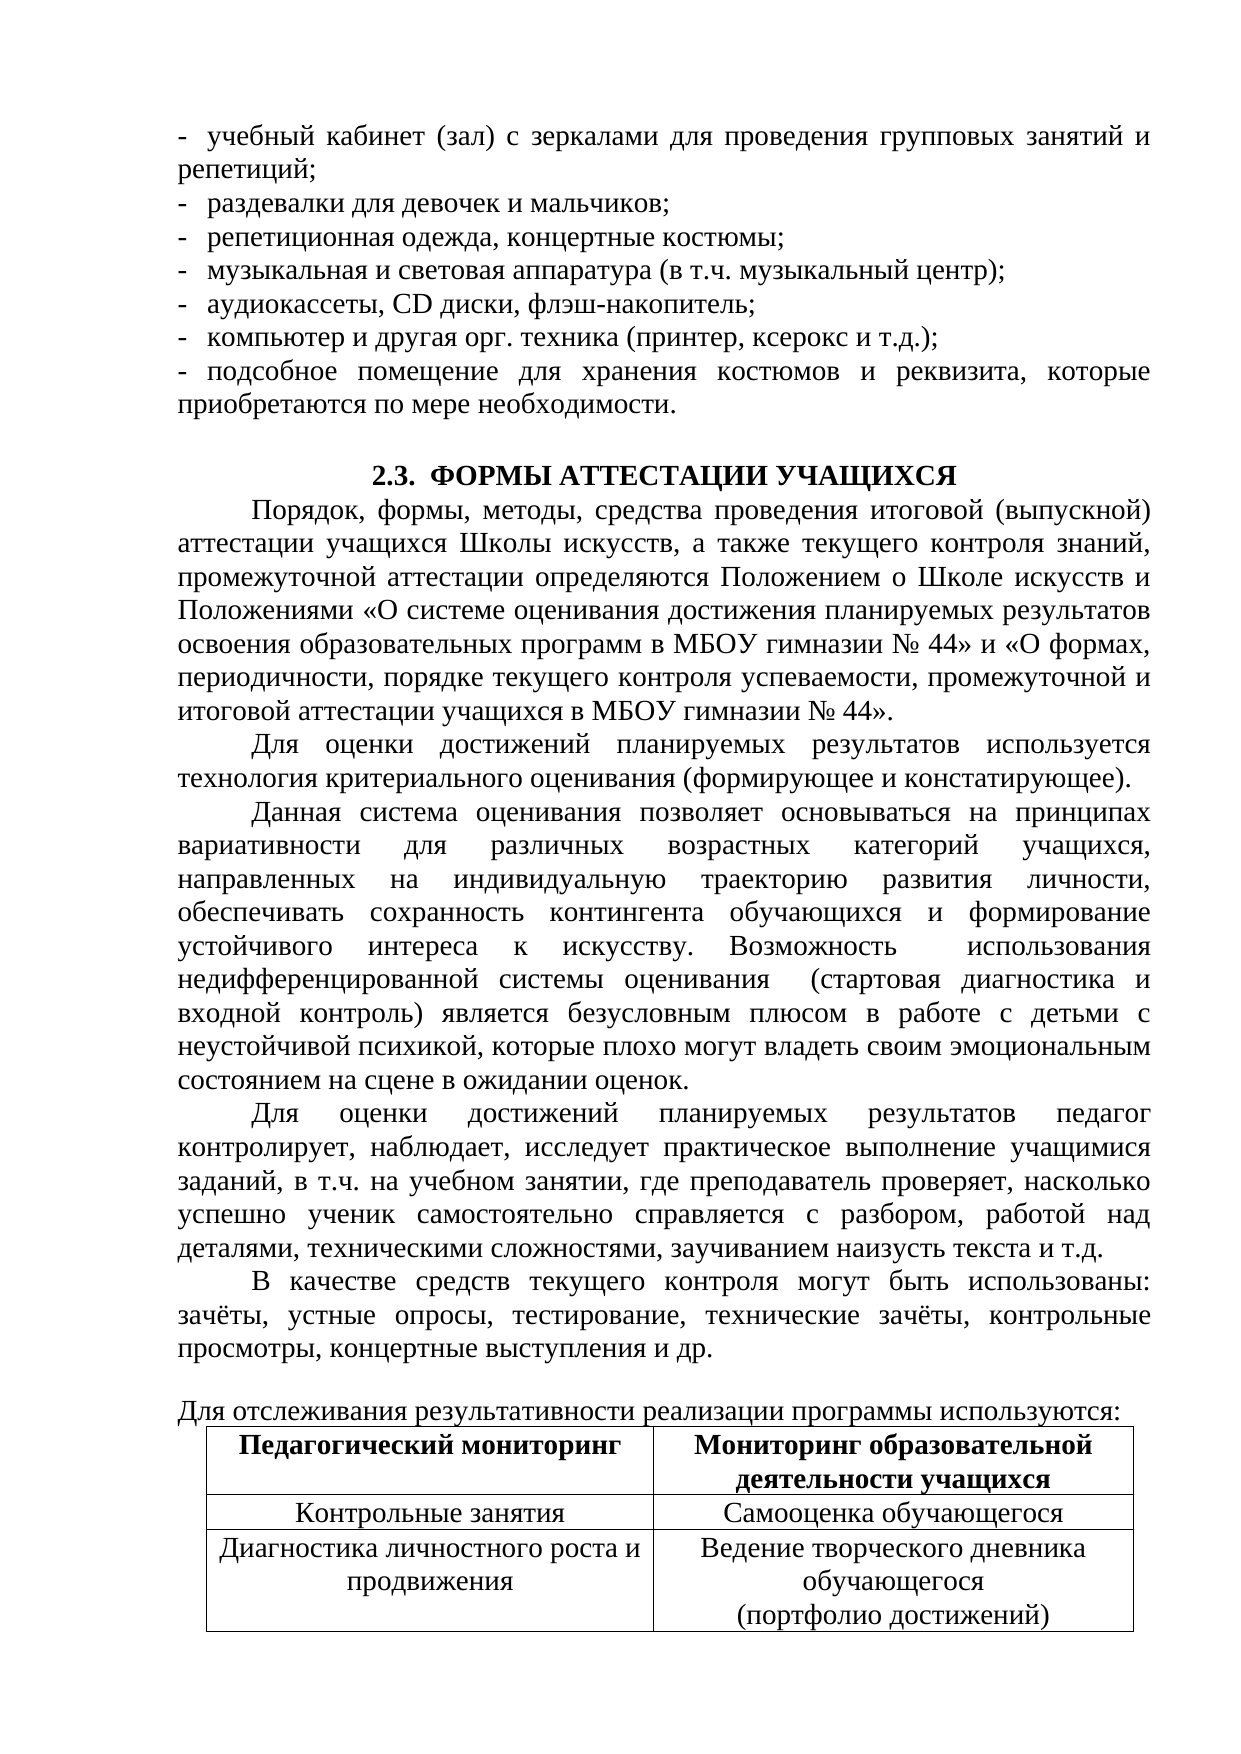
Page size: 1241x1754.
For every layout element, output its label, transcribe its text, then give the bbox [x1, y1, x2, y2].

list аудиокассеты, CD диски, флэш-накопитель; [177, 286, 1152, 319]
text Для отслеживания результативности реализации программы используются: [177, 1393, 1152, 1426]
list музыкальная и световая аппаратура (в т.ч. музыкальный центр); [177, 252, 1152, 286]
list репетиционная одежда, концертные костюмы; [177, 219, 1152, 252]
table_cell Самооценка обучающегося [654, 1495, 1133, 1529]
table_cell Ведение творческого дневника обучающегося (портфолио достижений) [654, 1530, 1133, 1631]
table_header Педагогический мониторинг [207, 1427, 653, 1494]
list раздевалки для девочек и мальчиков; [177, 185, 1152, 219]
list компьютер и другая орг. техника (принтер, ксерокс и т.д.); [177, 319, 1152, 353]
text В качестве средств текущего контроля могут быть использованы: зачёты, устные опросы, тестирование, технические зачёты, контрольные просмотры, концертные выступления и др. [177, 1263, 1152, 1364]
table_header Мониторинг образовательной деятельности учащихся [654, 1427, 1133, 1494]
text Для оценки достижений планируемых результатов педагог контролирует, наблюдает, исследует практическое выполнение учащимися заданий, в т.ч. на учебном занятии, где преподаватель проверяет, насколько успешно ученик самостоятельно справляется с разбором, работой над деталями, техническими сложностями, заучиванием наизусть текста и т.д. [177, 1096, 1152, 1263]
text Данная система оценивания позволяет основываться на принципах вариативности для различных возрастных категорий учащихся, направленных на индивидуальную траекторию развития личности, обеспечивать сохранность контингента обучающихся и формирование устойчивого интереса к искусству. Возможность использования недифференцированной системы оценивания (стартовая диагностика и входной контроль) является безусловным плюсом в работе с детьми с неустойчивой психикой, которые плохо могут владеть своим эмоциональным состоянием на сцене в ожидании оценок. [177, 794, 1152, 1096]
text 2.3. ФОРМЫ АТТЕСТАЦИИ УЧАЩИХСЯ [177, 458, 1152, 492]
text Для оценки достижений планируемых результатов используется технология критериального оценивания (формирующее и констатирующее). [177, 727, 1152, 794]
table_cell Контрольные занятия [207, 1495, 653, 1529]
list подсобное помещение для хранения костюмов и реквизита, которые приобретаются по мере необходимости. [177, 353, 1152, 420]
list учебный кабинет (зал) с зеркалами для проведения групповых занятий и репетиций; [177, 118, 1152, 185]
table_cell Диагностика личностного роста и продвижения [207, 1530, 653, 1631]
text Порядок, формы, методы, средства проведения итоговой (выпускной) аттестации учащихся Школы искусств, а также текущего контроля знаний, промежуточной аттестации определяются Положением о Школе искусств и Положениями «О системе оценивания достижения планируемых результатов освоения образовательных программ в МБОУ гимназии № 44» и «О формах, периодичности, порядке текущего контроля успеваемости, промежуточной и итоговой аттестации учащихся в МБОУ гимназии № 44». [177, 492, 1152, 727]
